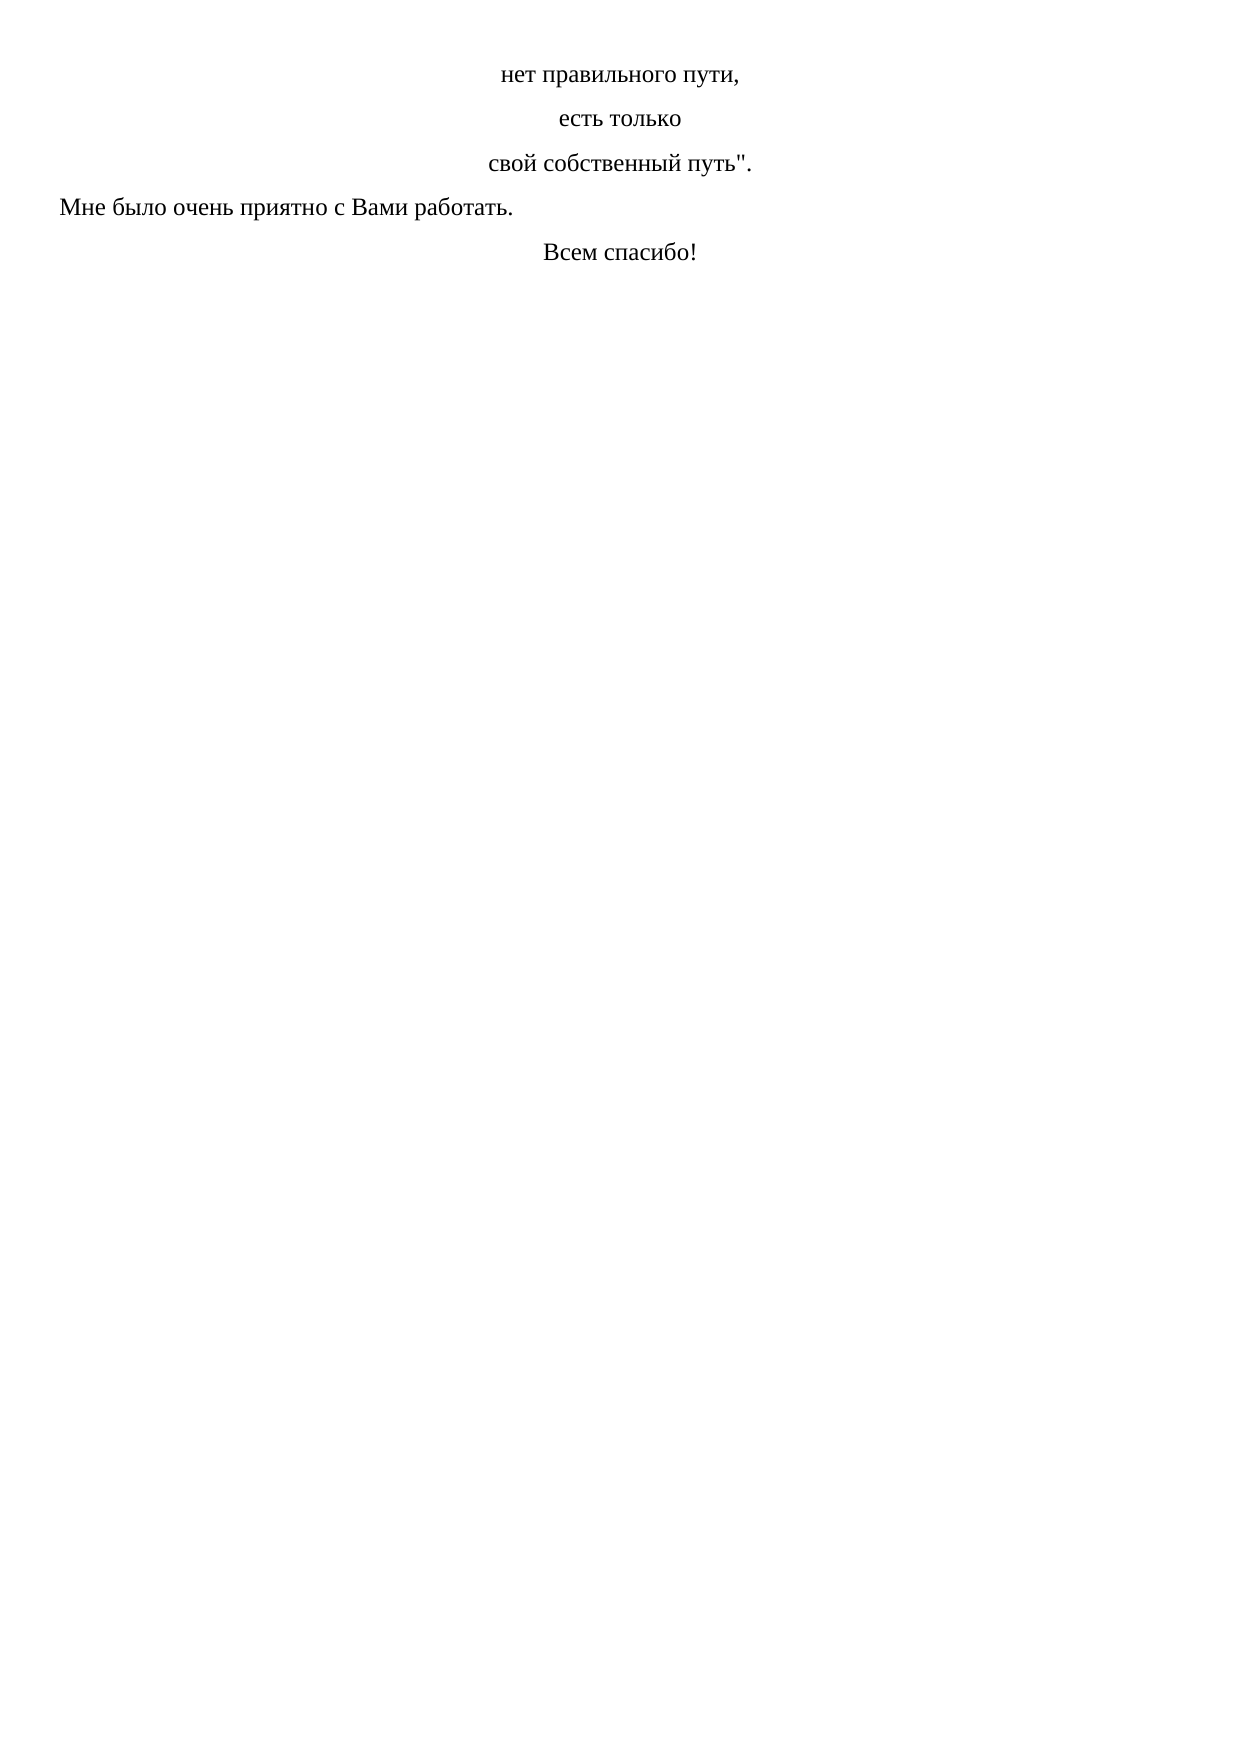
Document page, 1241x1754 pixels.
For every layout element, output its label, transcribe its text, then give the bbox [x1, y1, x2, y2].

text есть только [59, 103, 1181, 132]
text Всем спасибо! [59, 237, 1181, 265]
text Мне было очень приятно с Вами работать. [59, 192, 1181, 221]
text нет правильного пути, [59, 59, 1181, 88]
text свой собственный путь". [59, 148, 1181, 177]
